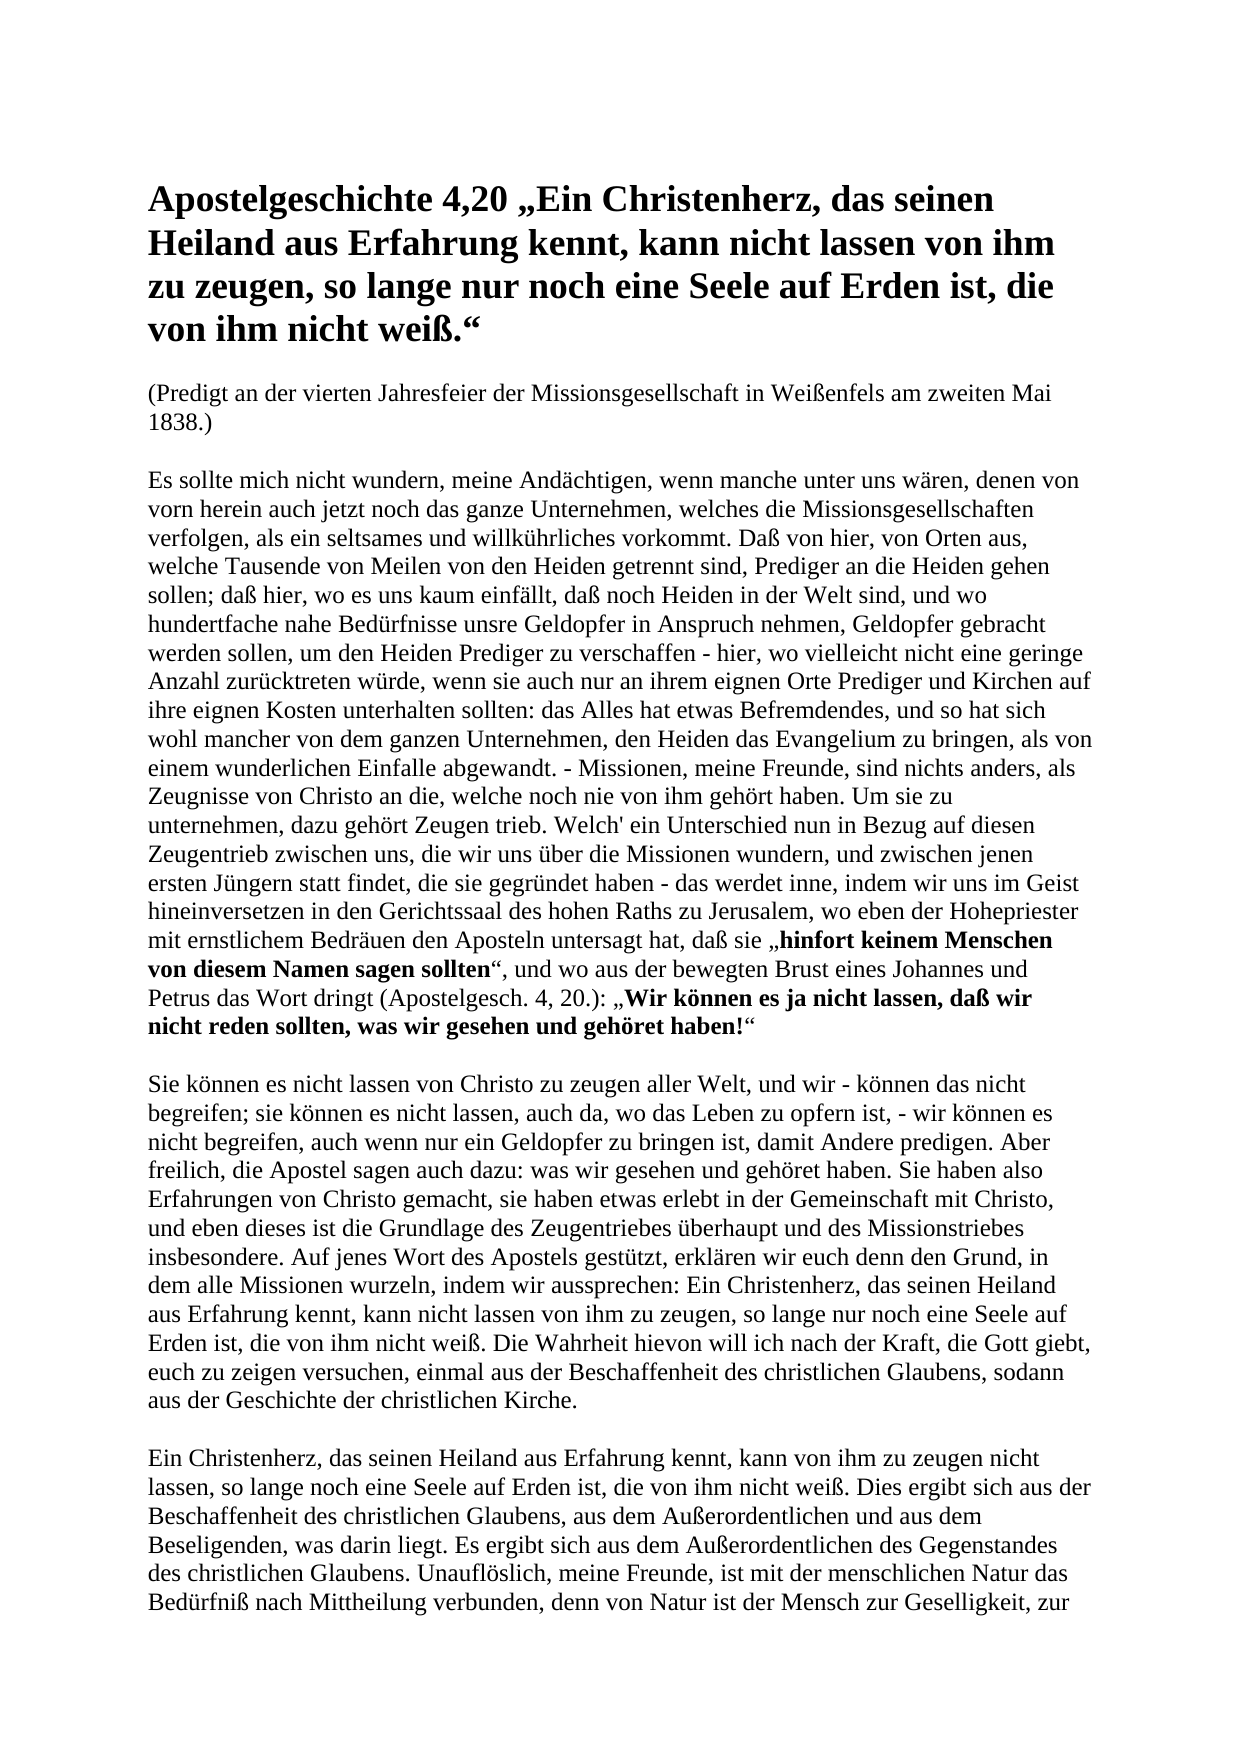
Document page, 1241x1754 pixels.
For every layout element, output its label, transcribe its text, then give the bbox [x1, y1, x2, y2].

text (Predigt an der vierten Jahresfeier der Missionsgesellschaft in Weißenfels am zweiten Mai 1838.) [148, 378, 1093, 436]
subtitle Apostelgeschichte 4,20 „Ein Christenherz, das seinen Heiland aus Erfahrung kennt, kann nicht lassen von ihm zu zeugen, so lange nur noch eine Seele auf Erden ist, die von ihm nicht weiß.“ [148, 177, 1093, 349]
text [148, 1443, 1093, 1616]
text Sie können es nicht lassen von Christo zu zeugen aller Welt, und wir - können das nicht begreifen; sie können es nicht lassen, auch da, wo das Leben zu opfern ist, - wir können es nicht begreifen, auch wenn nur ein Geldopfer zu bringen ist, damit Andere predigen. Aber freilich, die Apostel sagen auch dazu: was wir gesehen und gehöret haben. Sie haben also Erfahrungen von Christo gemacht, sie haben etwas erlebt in der Gemeinschaft mit Christo, und eben dieses ist die Grundlage des Zeugentriebes überhaupt und des Missionstriebes insbesondere. Auf jenes Wort des Apostels gestützt, erklären wir euch denn den Grund, in dem alle Missionen wurzeln, indem wir aussprechen: Ein Christenherz, das seinen Heiland aus Erfahrung kennt, kann nicht lassen von ihm zu zeugen, so lange nur noch eine Seele auf Erden ist, die von ihm nicht weiß. Die Wahrheit hievon will ich nach der Kraft, die Gott giebt, euch zu zeigen versuchen, einmal aus der Beschaffenheit des christlichen Glaubens, sodann aus der Geschichte der christlichen Kirche. [148, 1069, 1093, 1414]
text Es sollte mich nicht wundern, meine Andächtigen, wenn manche unter uns wären, denen von vorn herein auch jetzt noch das ganze Unternehmen, welches die Missionsgesellschaften verfolgen, als ein seltsames und willkührliches vorkommt. Daß von hier, von Orten aus, welche Tausende von Meilen von den Heiden getrennt sind, Prediger an die Heiden gehen sollen; daß hier, wo es uns kaum einfällt, daß noch Heiden in der Welt sind, und wo hundertfache nahe Bedürfnisse unsre Geldopfer in Anspruch nehmen, Geldopfer gebracht werden sollen, um den Heiden Prediger zu verschaffen - hier, wo vielleicht nicht eine geringe Anzahl zurücktreten würde, wenn sie auch nur an ihrem eignen Orte Prediger und Kirchen auf ihre eignen Kosten unterhalten sollten: das Alles hat etwas Befremdendes, und so hat sich wohl mancher von dem ganzen Unternehmen, den Heiden das Evangelium zu bringen, als von einem wunderlichen Einfalle abgewandt. - Missionen, meine Freunde, sind nichts anders, als Zeugnisse von Christo an die, welche noch nie von ihm gehört haben. Um sie zu unternehmen, dazu gehört Zeugen trieb. Welch' ein Unterschied nun in Bezug auf diesen Zeugentrieb zwischen uns, die wir uns über die Missionen wundern, und zwischen jenen ersten Jüngern statt findet, die sie gegründet haben - das werdet inne, indem wir uns im Geist hineinversetzen in den Gerichtssaal des hohen Raths zu Jerusalem, wo eben der Hohepriester mit ernstlichem Bedräuen den Aposteln untersagt hat, daß sie „hinfort keinem Menschen von diesem Namen sagen sollten“, und wo aus der bewegten Brust eines Johannes und Petrus das Wort dringt (Apostelgesch. 4, 20.): „Wir können es ja nicht lassen, daß wir nicht reden sollten, was wir gesehen und gehöret haben!“ [148, 465, 1093, 1040]
